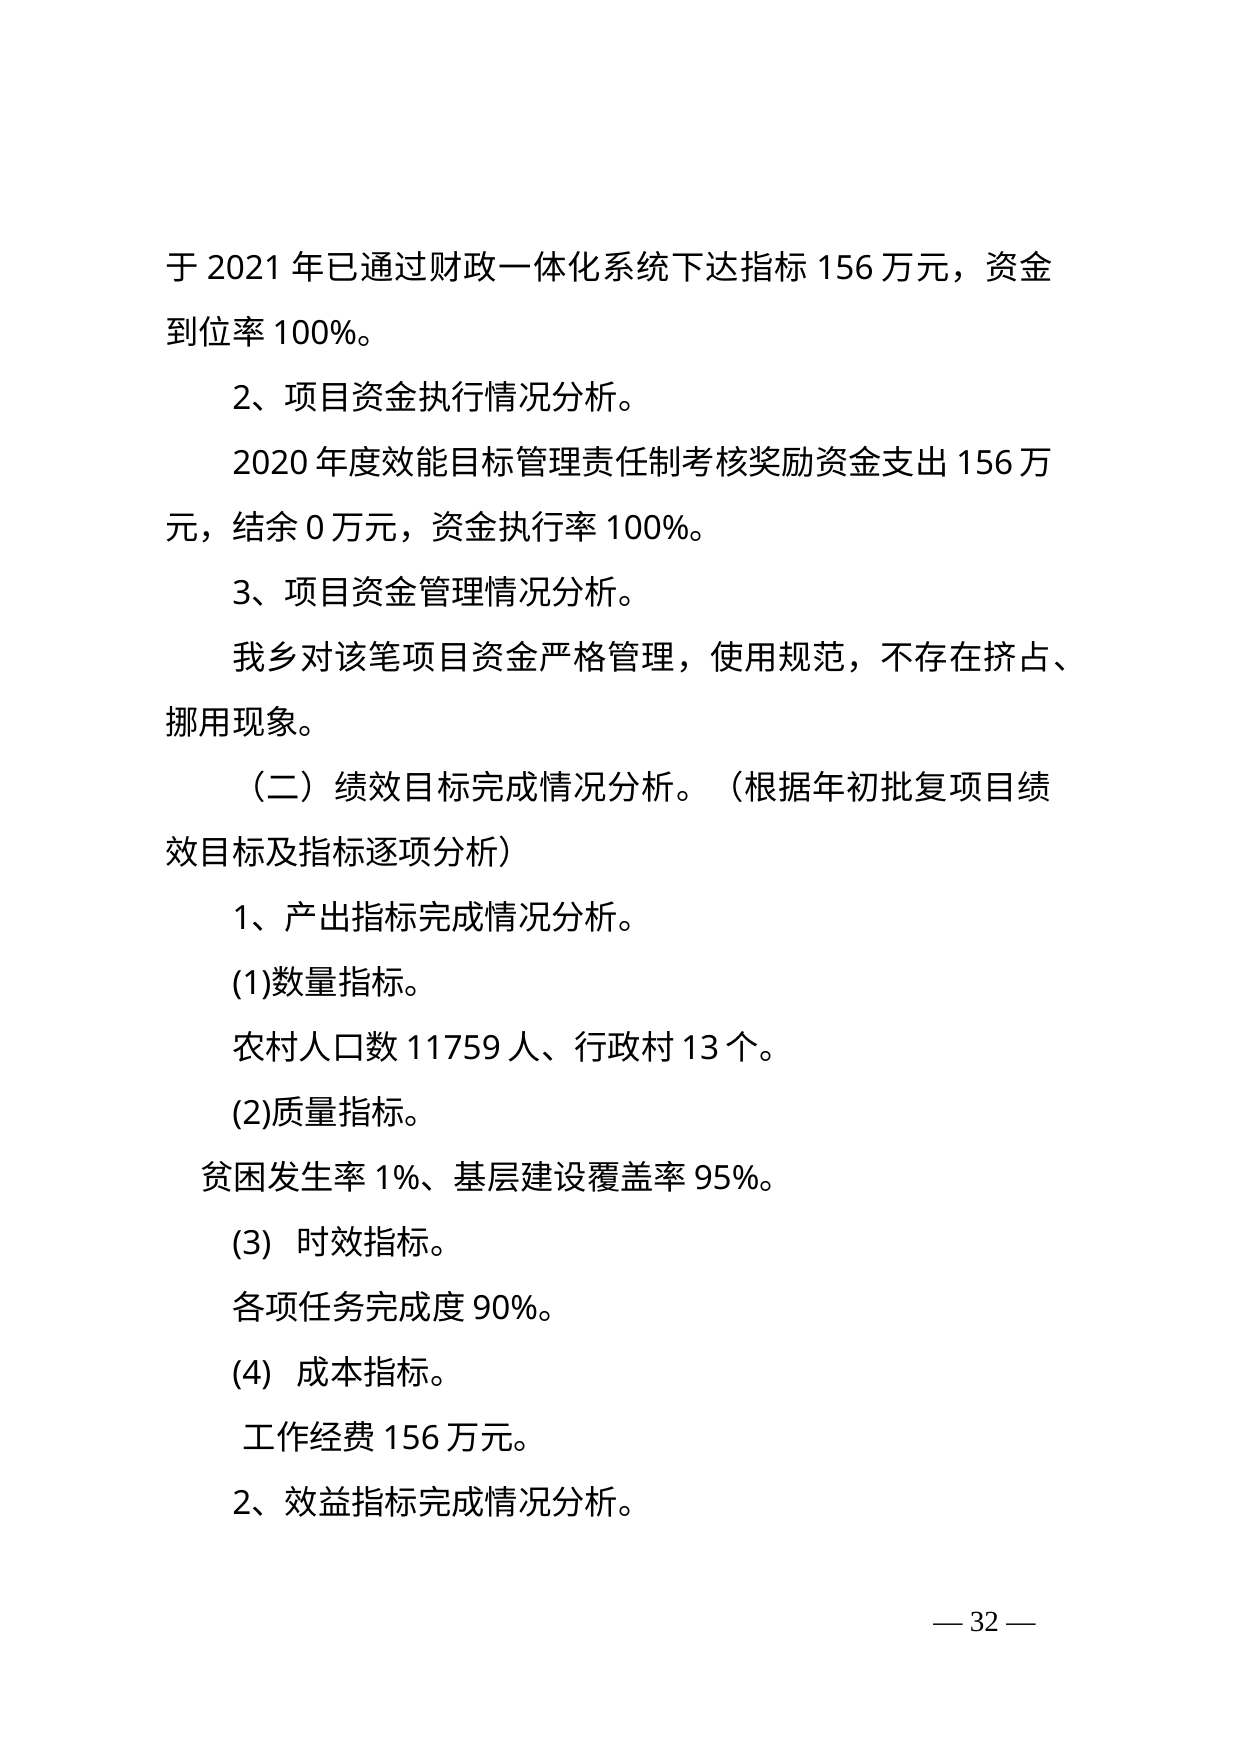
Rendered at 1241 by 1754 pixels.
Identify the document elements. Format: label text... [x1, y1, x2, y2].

text 各项任务完成度90%。 [165, 1273, 1053, 1338]
text 我乡对该笔项目资金严格管理，使用规范，不存在挤占、挪用现象。 [165, 623, 1053, 753]
text 贫困发生率1%、基层建设覆盖率95%。 [165, 1143, 1053, 1208]
list 项目资金执行情况分析。 [165, 363, 1053, 428]
list 项目资金管理情况分析。 [165, 558, 1053, 623]
list 成本指标。 [165, 1338, 1053, 1403]
text （二）绩效目标完成情况分析。（根据年初批复项目绩效目标及指标逐项分析） [165, 753, 1053, 883]
text (1)数量指标。 [165, 948, 1053, 1013]
text (2)质量指标。 [165, 1078, 1053, 1143]
list 时效指标。 [165, 1208, 1053, 1273]
text 2020年度效能目标管理责任制考核奖励资金支出156万元，结余0万元，资金执行率100%。 [165, 428, 1053, 558]
text 1、产出指标完成情况分析。 [165, 883, 1053, 948]
text 2、效益指标完成情况分析。 [165, 1468, 1053, 1533]
text 农村人口数11759人、行政村13个。 [165, 1013, 1053, 1078]
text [165, 233, 1053, 363]
text 工作经费156万元。 [209, 1403, 1053, 1468]
